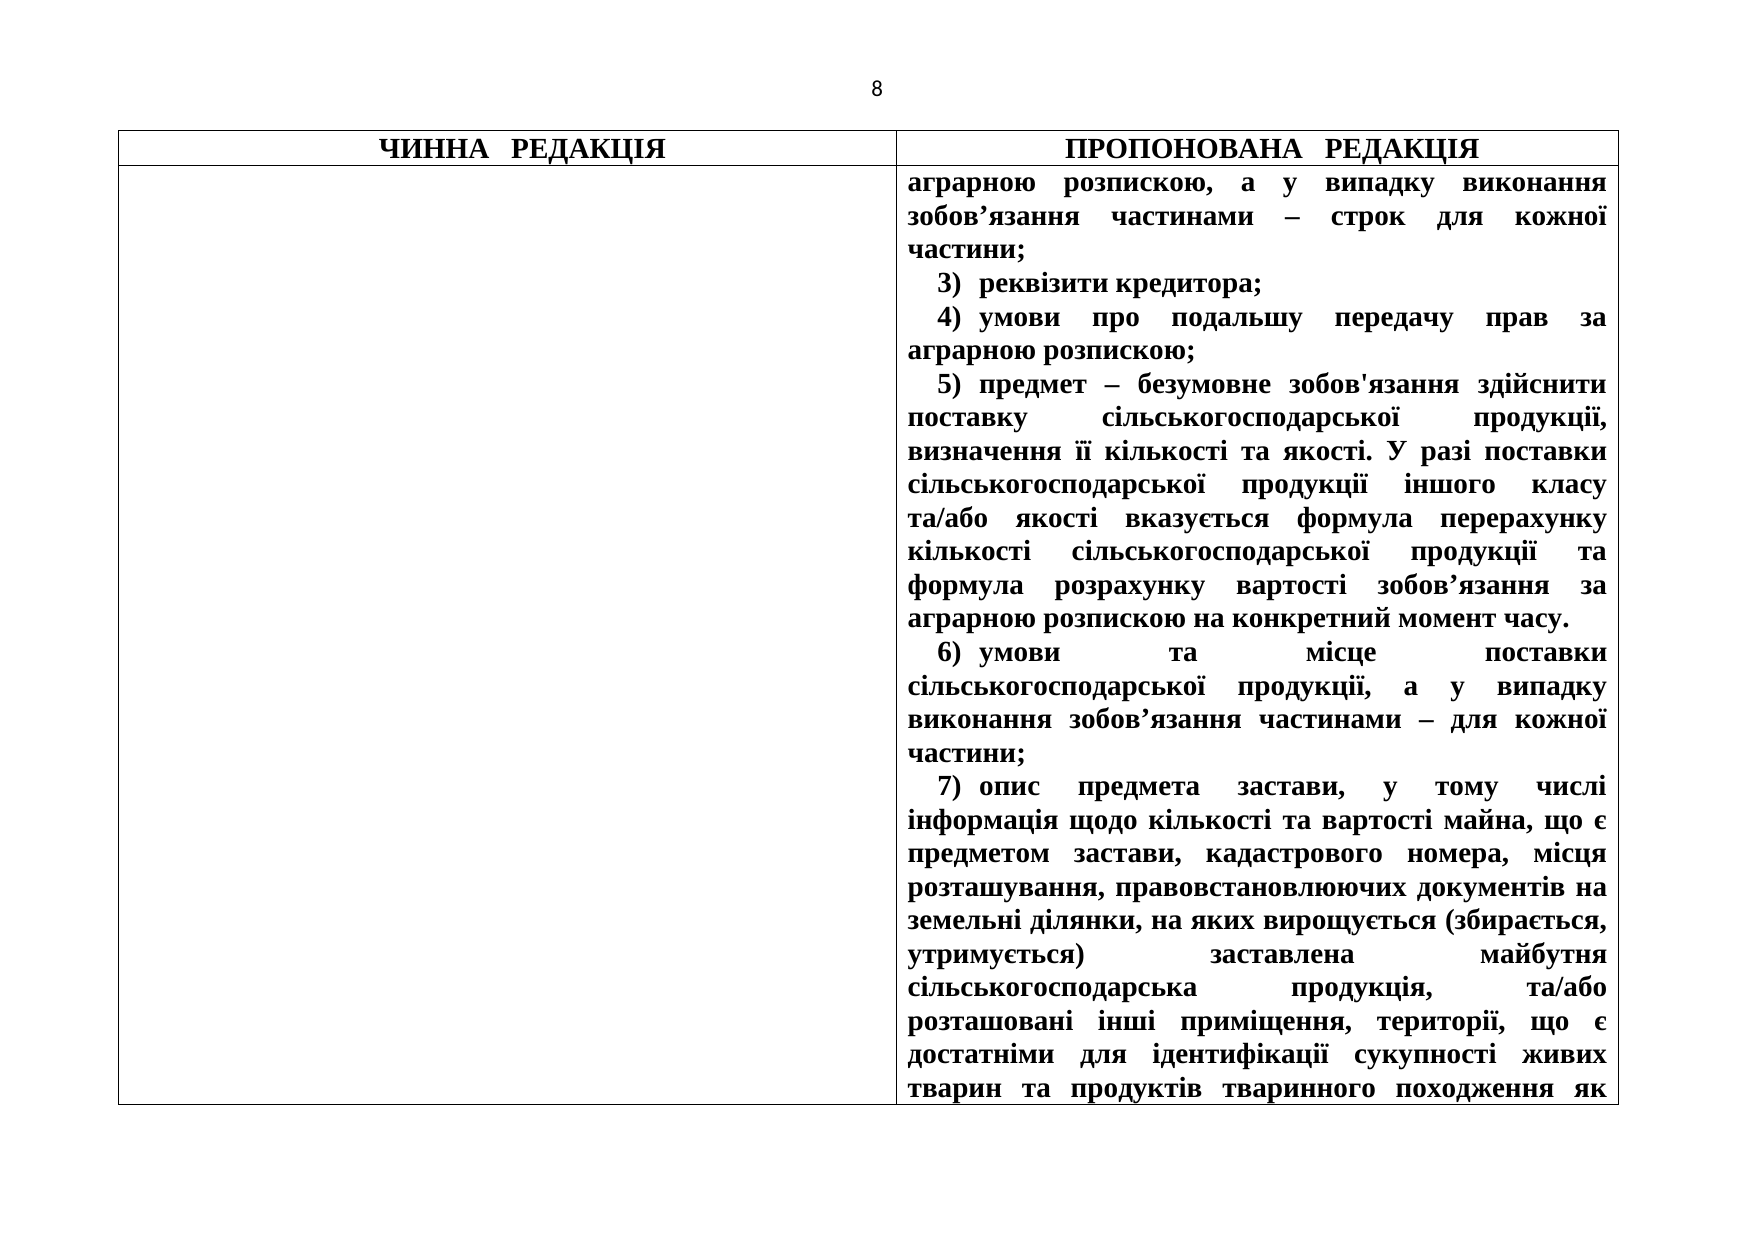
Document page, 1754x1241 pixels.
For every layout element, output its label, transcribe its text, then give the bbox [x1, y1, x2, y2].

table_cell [897, 166, 1618, 1104]
table_header ПРОПОНОВАНА РЕДАКЦІЯ [897, 131, 1618, 164]
table_cell [119, 166, 896, 1104]
table_header ЧИННА РЕДАКЦІЯ [119, 131, 896, 164]
